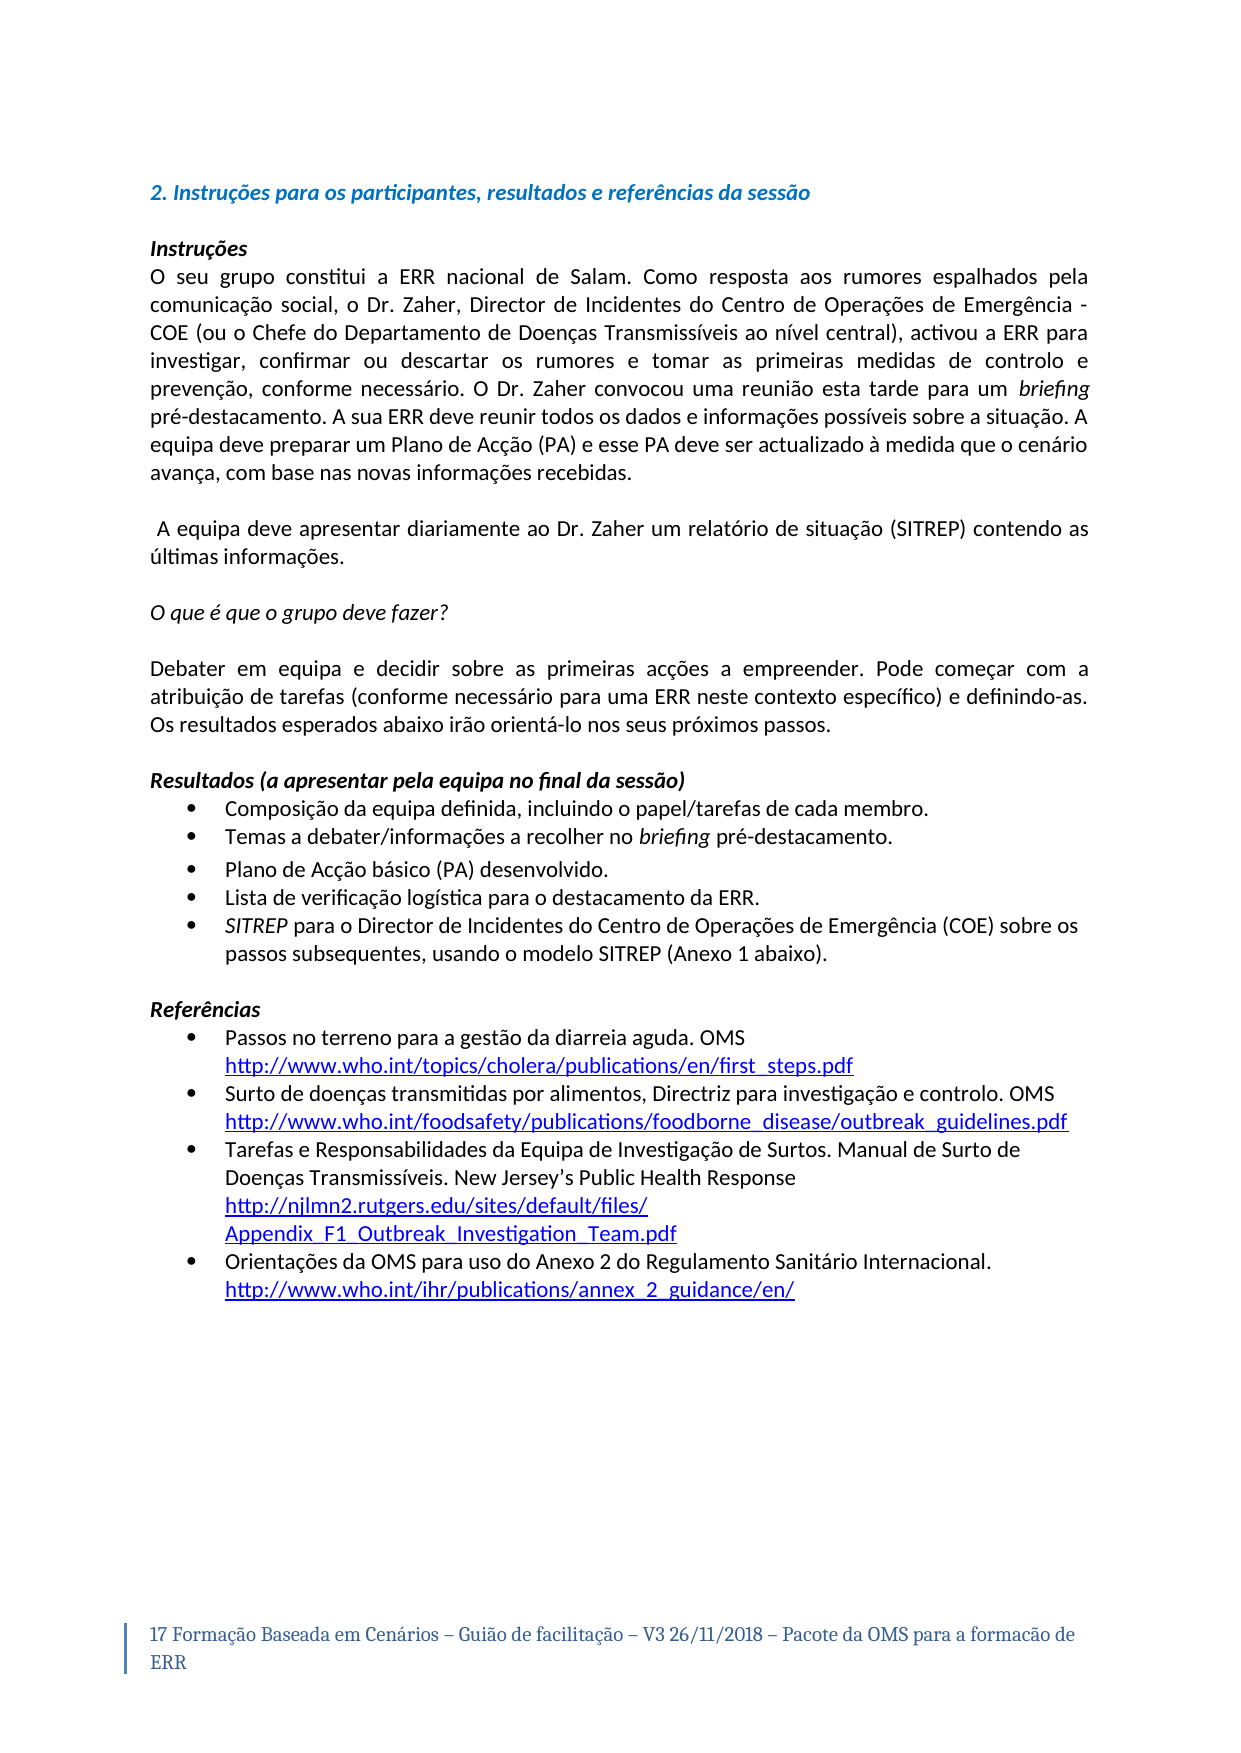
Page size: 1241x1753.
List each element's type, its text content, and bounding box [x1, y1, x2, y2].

list Tarefas e Responsabilidades da Equipa de Investigação de Surtos. Manual de Surto de Doenças Transmissíveis. New Jersey’s Public Health Response [187, 1135, 1090, 1191]
list Surto de doenças transmitidas por alimentos, Directriz para investigação e controlo. OMS http://www.who.int/foodsafety/publications/foodborne_disease/outbreak_guidelines.pdf [187, 1079, 1090, 1135]
list Lista de verificação logística para o destacamento da ERR. [187, 883, 1090, 911]
text O que é que o grupo deve fazer? [150, 598, 1090, 626]
text Instruções [150, 234, 1090, 262]
list Temas a debater/informações a recolher no briefing pré-destacamento. [187, 822, 1090, 851]
text A equipa deve apresentar diariamente ao Dr. Zaher um relatório de situação (SITREP) contendo as últimas informações. [150, 514, 1090, 570]
list SITREP para o Director de Incidentes do Centro de Operações de Emergência (COE) sobre os passos subsequentes, usando o modelo SITREP (Anexo 1 abaixo). [187, 911, 1090, 967]
text 2. Instruções para os participantes, resultados e referências da sessão [150, 178, 1090, 206]
text Referências [150, 995, 1090, 1023]
list Plano de Acção básico (PA) desenvolvido. [187, 855, 1090, 883]
text O seu grupo constitui a ERR nacional de Salam. Como resposta aos rumores espalhados pela comunicação social, o Dr. Zaher, Director de Incidentes do Centro de Operações de Emergência - COE (ou o Chefe do Departamento de Doenças Transmissíveis ao nível central), activou a ERR para investigar, confirmar ou descartar os rumores e tomar as primeiras medidas de controlo e prevenção, conforme necessário. O Dr. Zaher convocou uma reunião esta tarde para um briefing pré-destacamento. A sua ERR deve reunir todos os dados e informações possíveis sobre a situação. A equipa deve preparar um Plano de Acção (PA) e esse PA deve ser actualizado à medida que o cenário avança, com base nas novas informações recebidas. [150, 262, 1090, 486]
text http://www.who.int/ihr/publications/annex_2_guidance/en/ [225, 1275, 1090, 1303]
list http://njlmn2.rutgers.edu/sites/default/files/Appendix_F1_Outbreak_Investigation_Team.pdf [225, 1191, 1090, 1247]
text Debater em equipa e decidir sobre as primeiras acções a empreender. Pode começar com a atribuição de tarefas (conforme necessário para uma ERR neste contexto específico) e definindo-as. Os resultados esperados abaixo irão orientá-lo nos seus próximos passos. [150, 654, 1090, 738]
list Passos no terreno para a gestão da diarreia aguda. OMS http://www.who.int/topics/cholera/publications/en/first_steps.pdf [187, 1023, 1090, 1079]
list Orientações da OMS para uso do Anexo 2 do Regulamento Sanitário Internacional. [187, 1247, 1090, 1275]
list Composição da equipa definida, incluindo o papel/tarefas de cada membro. [187, 794, 1090, 822]
text Resultados (a apresentar pela equipa no final da sessão) [150, 766, 1090, 794]
